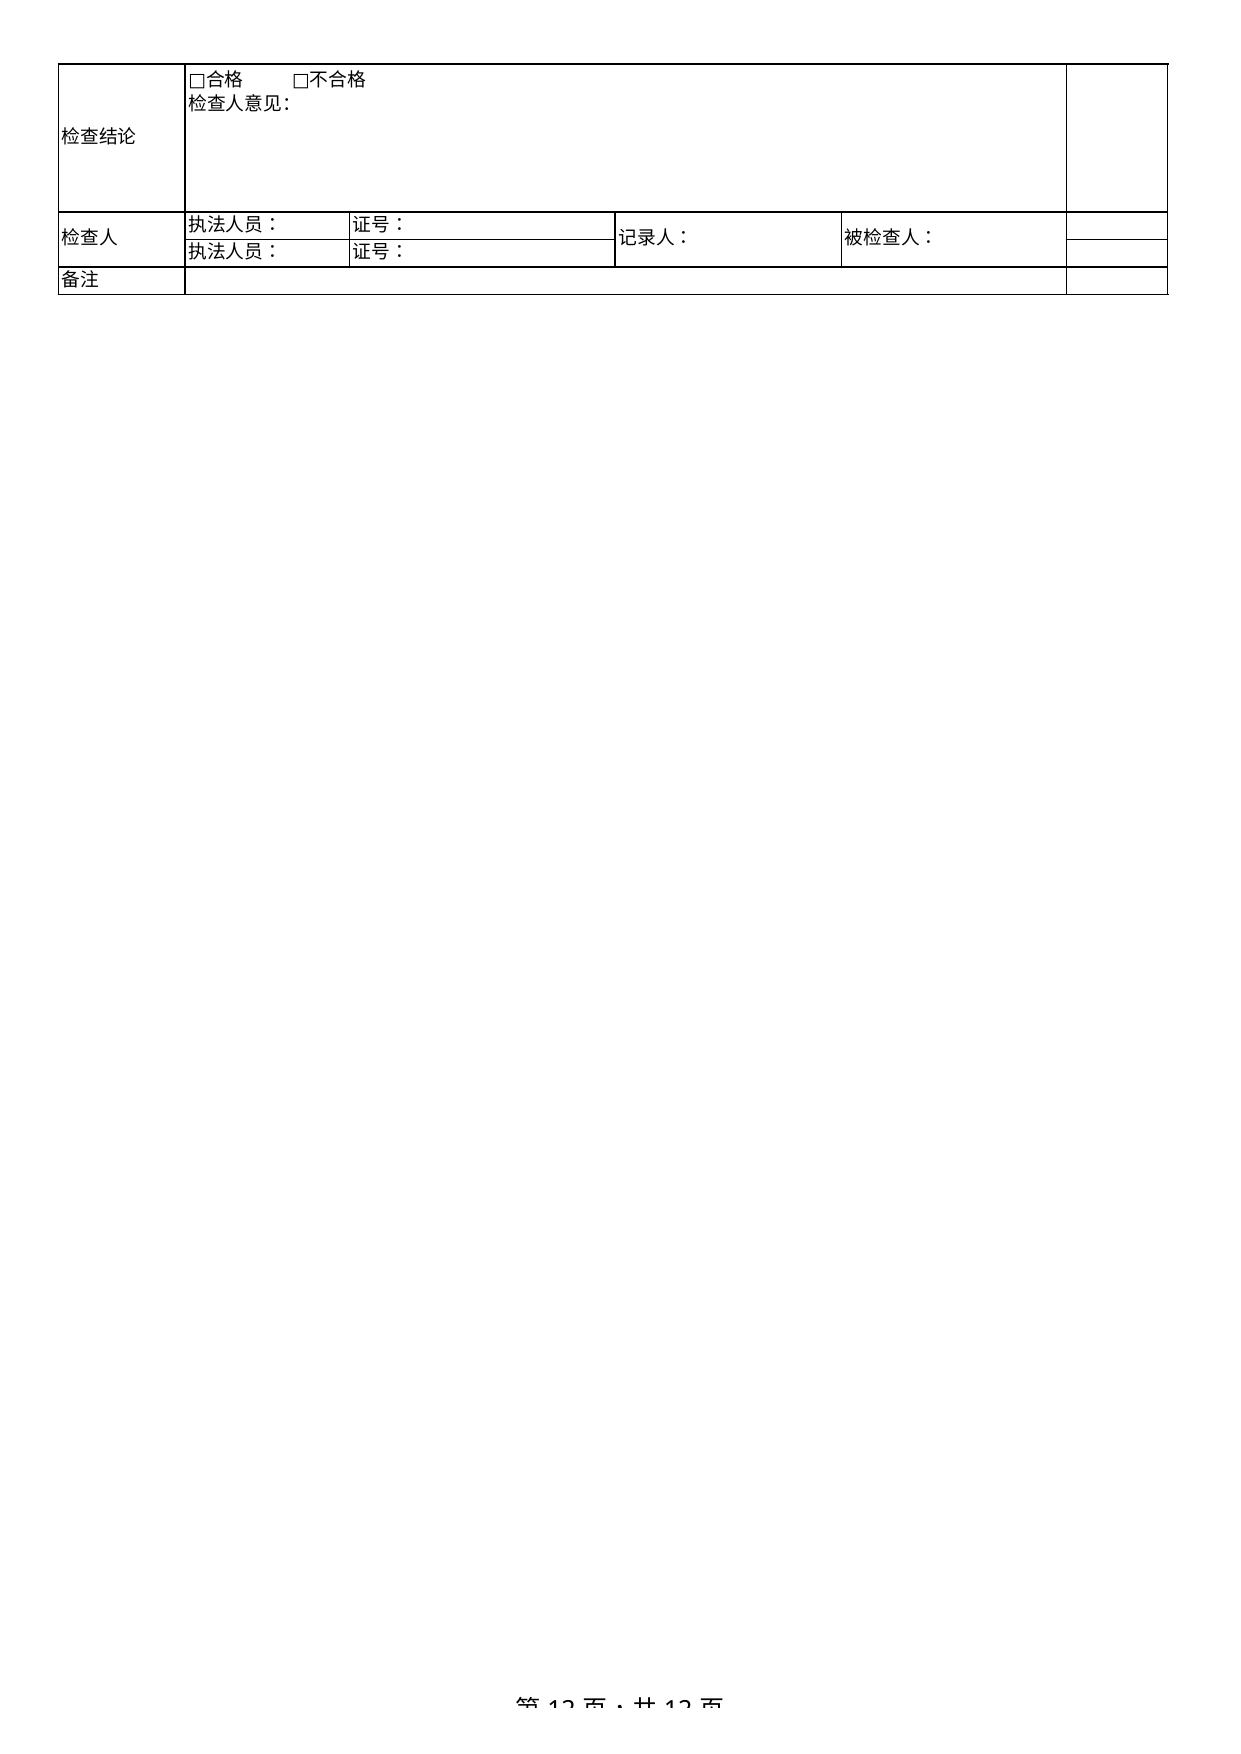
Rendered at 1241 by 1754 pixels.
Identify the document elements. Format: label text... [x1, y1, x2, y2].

table_cell 执法人员： [186, 213, 349, 239]
table_header [1067, 65, 1167, 211]
table_cell 备注 [59, 268, 184, 294]
table_header 检查结论 [59, 65, 184, 211]
table_cell [1067, 268, 1167, 294]
table_cell 检查人 [59, 213, 184, 266]
table_cell [1067, 240, 1167, 266]
table_cell [186, 268, 1066, 294]
table_cell 证号： [350, 240, 614, 266]
table_cell 执法人员： [186, 240, 349, 266]
table_cell 证号： [350, 213, 614, 239]
table_cell 记录人： [616, 213, 841, 266]
table_header □合格 □不合格 检查人意见： [186, 65, 1066, 211]
table_cell 被检查人： [842, 213, 1066, 266]
table_cell [1067, 213, 1167, 239]
